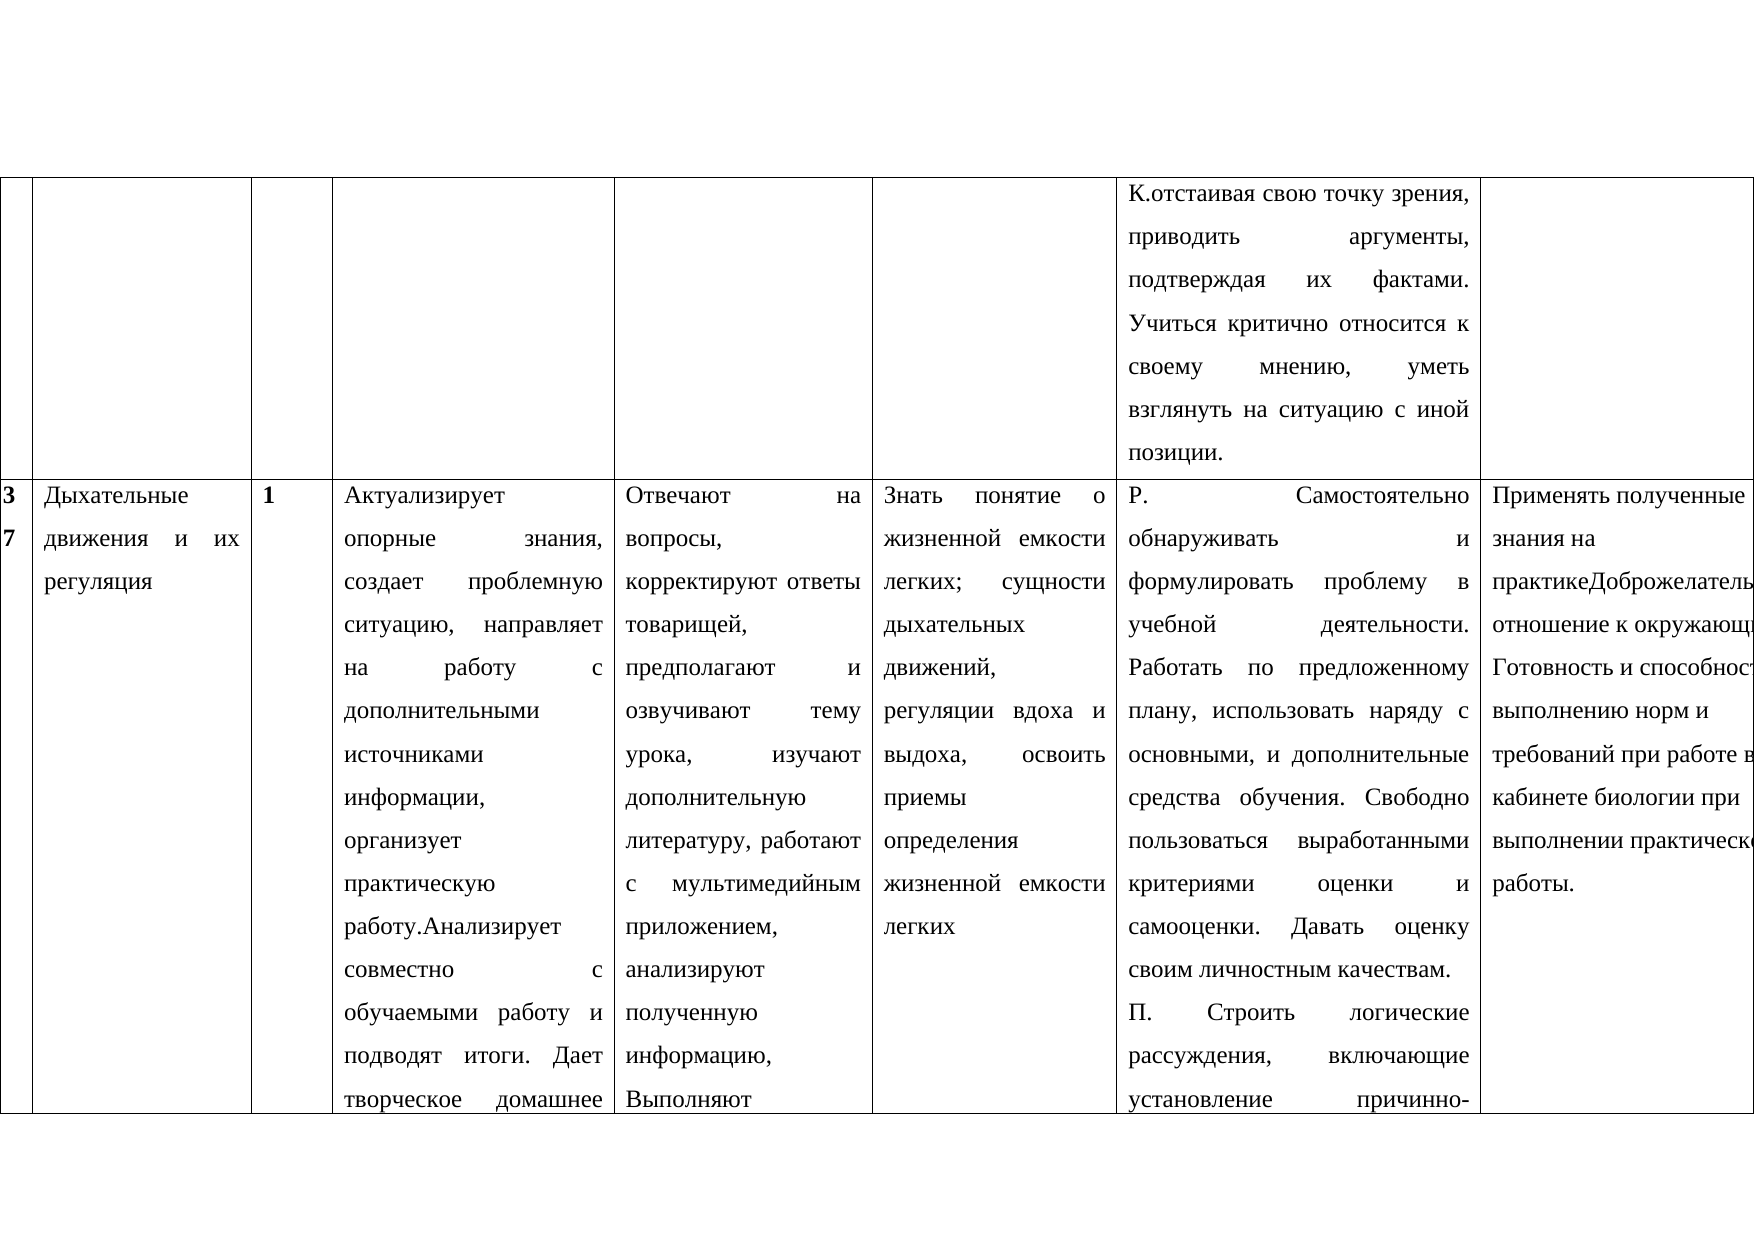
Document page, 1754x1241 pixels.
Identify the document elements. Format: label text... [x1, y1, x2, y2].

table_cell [615, 178, 872, 479]
table_cell 1 [252, 178, 332, 479]
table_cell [1117, 178, 1480, 479]
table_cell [333, 480, 614, 1112]
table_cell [873, 480, 1116, 1112]
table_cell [873, 178, 1116, 479]
table_cell 1 [252, 480, 332, 1112]
table_cell 37 [1, 480, 32, 1112]
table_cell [33, 480, 251, 1112]
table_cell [1117, 480, 1480, 1112]
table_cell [33, 178, 251, 479]
table_cell 36 [1, 178, 32, 479]
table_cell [1481, 178, 1753, 479]
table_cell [333, 178, 614, 479]
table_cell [1481, 480, 1753, 1112]
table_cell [615, 480, 872, 1112]
